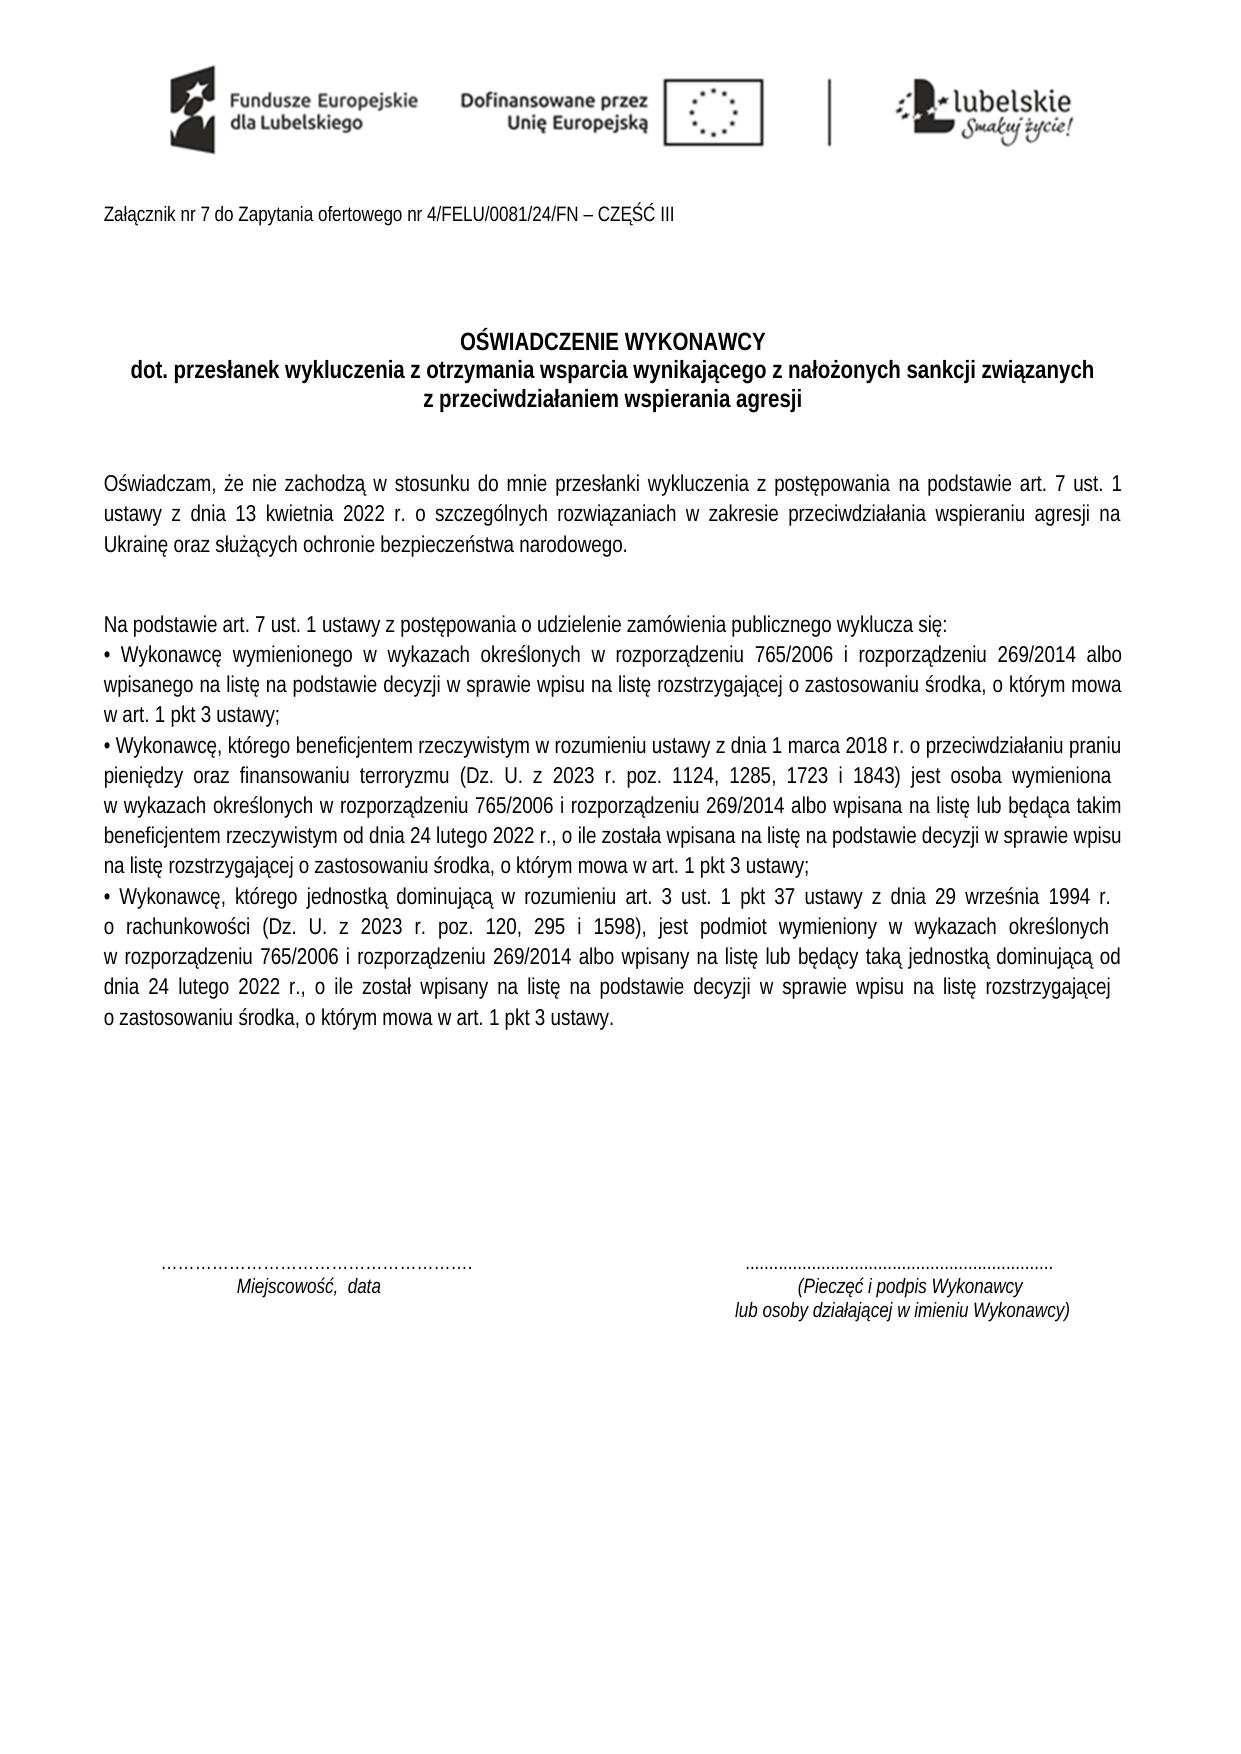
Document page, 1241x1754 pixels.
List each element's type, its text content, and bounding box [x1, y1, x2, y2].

text • Wykonawcę, którego jednostką dominującą w rozumieniu art. 3 ust. 1 pkt 37 ustawy z dnia 29 września 1994 r. o rachunkowości (Dz. U. z 2023 r. poz. 120, 295 i 1598), jest podmiot wymieniony w wykazach określonych w rozporządzeniu 765/2006 i rozporządzeniu 269/2014 albo wpisany na listę lub będący taką jednostką dominującą od dnia 24 lutego 2022 r., o ile został wpisany na listę na podstawie decyzji w sprawie wpisu na listę rozstrzygającej o zastosowaniu środka, o którym mowa w art. 1 pkt 3 ustawy. [103, 883, 1122, 1030]
text dot. przesłanek wykluczenia z otrzymania wsparcia wynikającego z nałożonych sankcji związanych [103, 356, 1122, 384]
text • Wykonawcę, którego beneficjentem rzeczywistym w rozumieniu ustawy z dnia 1 marca 2018 r. o przeciwdziałaniu praniu pieniędzy oraz finansowaniu terroryzmu (Dz. U. z 2023 r. poz. 1124, 1285, 1723 i 1843) jest osoba wymieniona w wykazach określonych w rozporządzeniu 765/2006 i rozporządzeniu 269/2014 albo wpisana na listę lub będąca takim beneficjentem rzeczywistym od dnia 24 lutego 2022 r., o ile została wpisana na listę na podstawie decyzji w sprawie wpisu na listę rozstrzygającej o zastosowaniu środka, o którym mowa w art. 1 pkt 3 ustawy; [103, 732, 1122, 879]
text Miejscowość, data (Pieczęć i podpis Wykonawcy [103, 1274, 1122, 1298]
text lub osoby działającej w imieniu Wykonawcy) [546, 1298, 1122, 1322]
text ………………………………………………. ................................................................. [103, 1250, 1122, 1274]
text z przeciwdziałaniem wspierania agresji [103, 384, 1122, 413]
text Na podstawie art. 7 ust. 1 ustawy z postępowania o udzielenie zamówienia publicznego wyklucza się: [103, 611, 1122, 637]
text OŚWIADCZENIE WYKONAWCY [103, 327, 1122, 356]
text Oświadczam, że nie zachodzą w stosunku do mnie przesłanki wykluczenia z postępowania na podstawie art. 7 ust. 1 ustawy z dnia 13 kwietnia 2022 r. o szczególnych rozwiązaniach w zakresie przeciwdziałania wspieraniu agresji na Ukrainę oraz służących ochronie bezpieczeństwa narodowego. [103, 470, 1122, 557]
text Załącznik nr 7 do Zapytania ofertowego nr 4/FELU/0081/24/FN – CZĘŚĆ III [103, 202, 1122, 226]
text • Wykonawcę wymienionego w wykazach określonych w rozporządzeniu 765/2006 i rozporządzeniu 269/2014 albo wpisanego na listę na podstawie decyzji w sprawie wpisu na listę rozstrzygającej o zastosowaniu środka, o którym mowa w art. 1 pkt 3 ustawy; [103, 641, 1122, 728]
picture [147, 43, 1096, 178]
